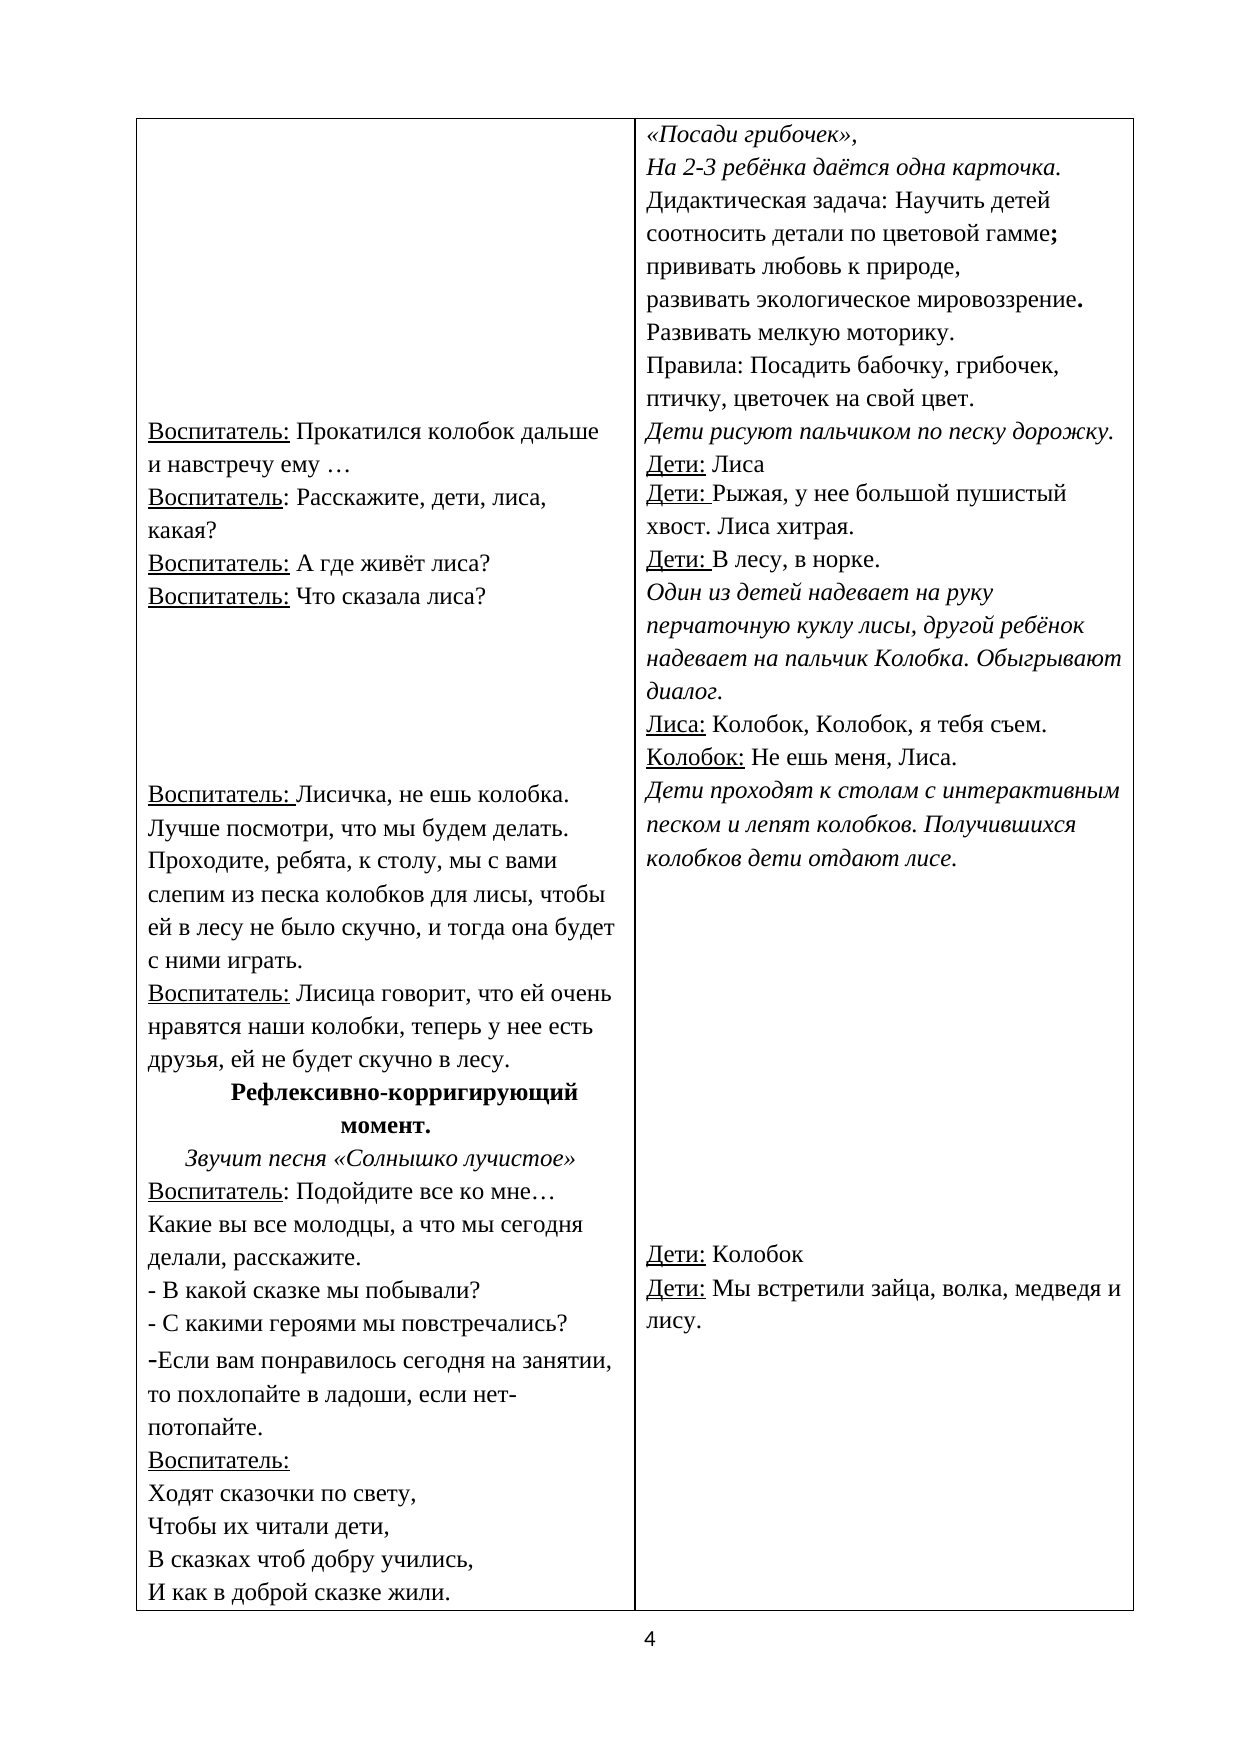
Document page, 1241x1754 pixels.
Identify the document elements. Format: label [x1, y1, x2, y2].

table_cell [636, 119, 1133, 1610]
table_cell [137, 119, 634, 1610]
